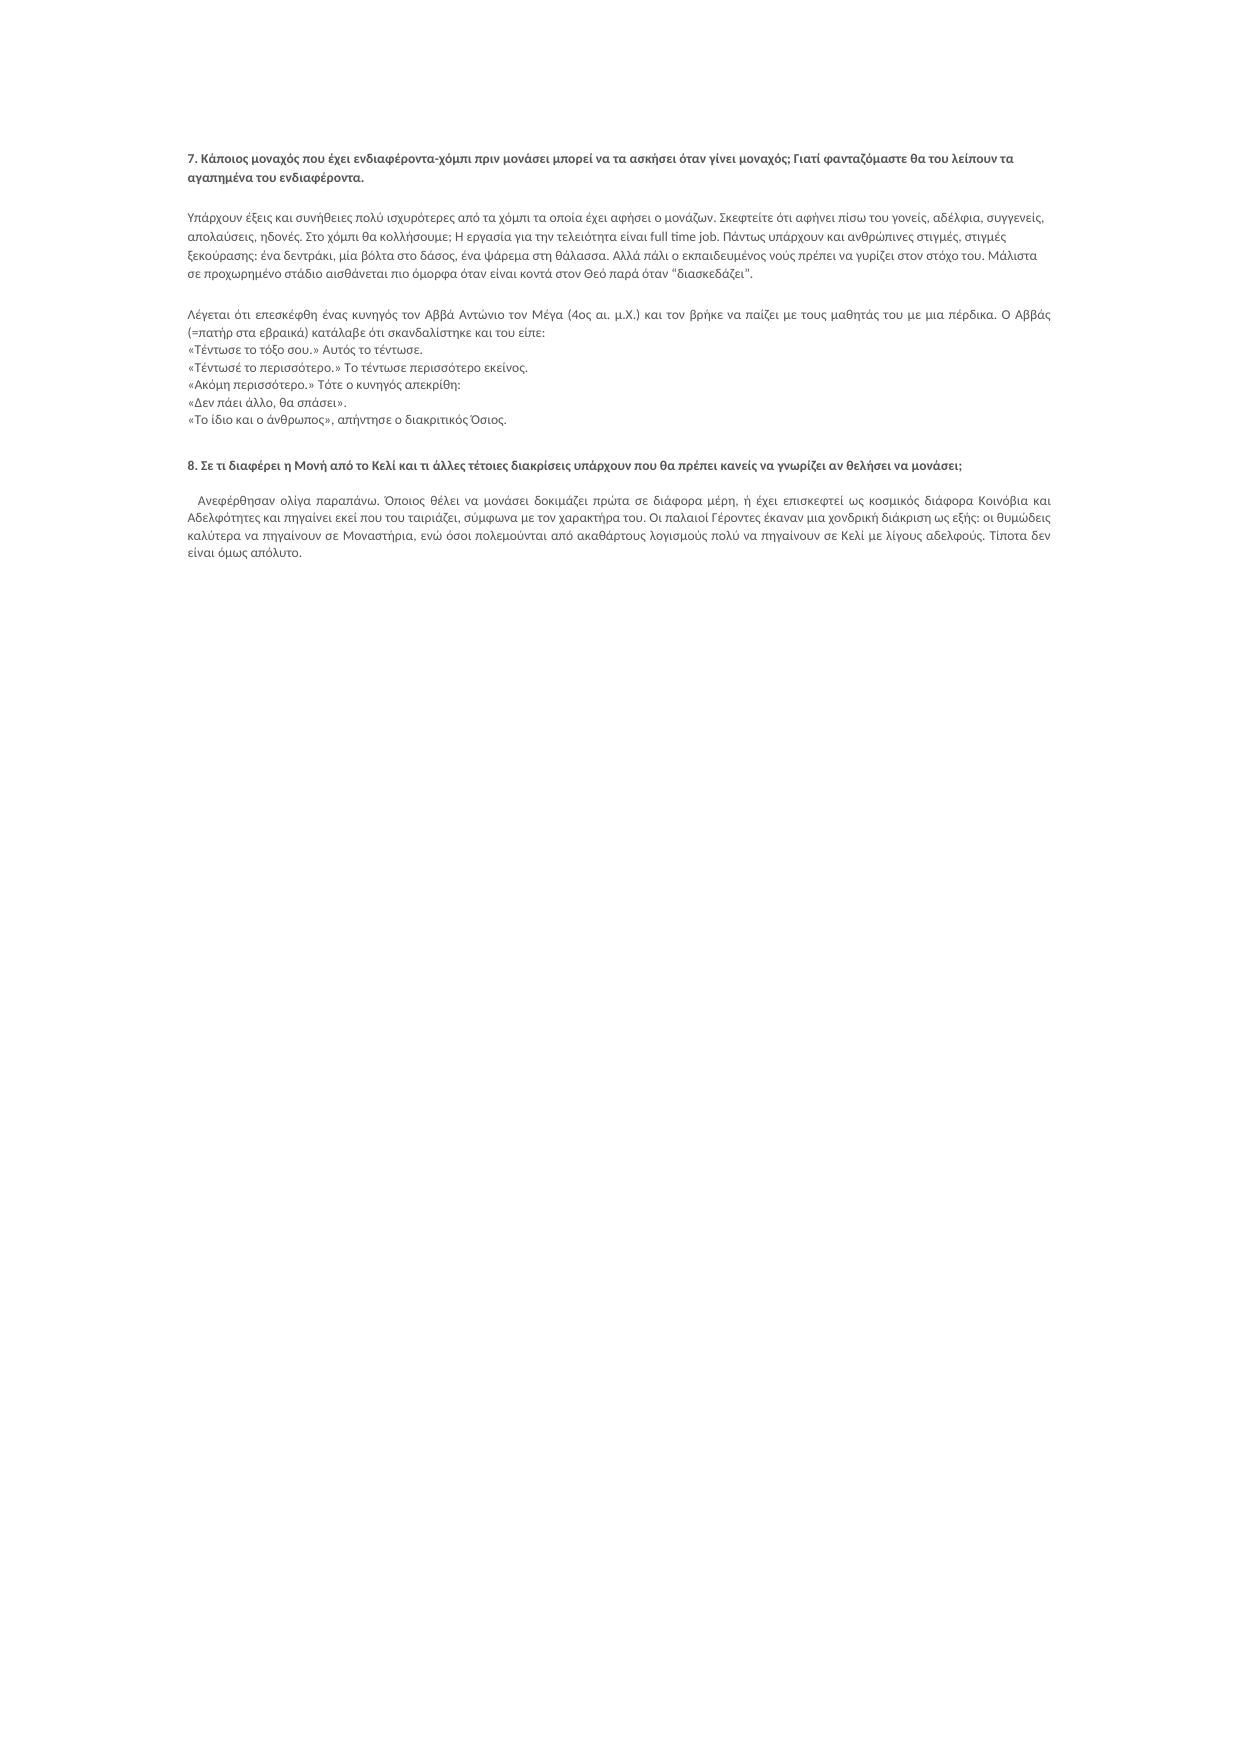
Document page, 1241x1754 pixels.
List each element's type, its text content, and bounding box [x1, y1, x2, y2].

text «Τέντωσε το τόξο σου.» Αυτός το τέντωσε. [187, 340, 1053, 358]
text «Το ίδιο και ο άνθρωπος», απήντησε ο διακριτικός Όσιος. [187, 410, 1053, 428]
text Ανεφέρθησαν ολίγα παραπάνω. Όποιος θέλει να μονάσει δοκιμάζει πρώτα σε διάφορα μέρη, ή έχει επισκεφτεί ως κοσμικός διάφορα Κοινόβια και Αδελφότητες και πηγαίνει εκεί που του ταιριάζει, σύμφωνα με τον χαρακτήρα του. Οι παλαιοί Γέροντες έκαναν μια χονδρική διάκριση ως εξής: οι θυμώδεις καλύτερα να πηγαίνουν σε Μοναστήρια, ενώ όσοι πολεμούνται από ακαθάρτους λογισμούς πολύ να πηγαίνουν σε Κελί με λίγους αδελφούς. Τίποτα δεν είναι όμως απόλυτο. [187, 522, 1053, 561]
text «Ακόμη περισσότερο.» Τότε ο κυνηγός απεκρίθη: [187, 375, 1053, 393]
text 8. Σε τι διαφέρει η Μονή από το Κελί και τι άλλες τέτοιες διακρίσεις υπάρχουν που θα πρέπει κανείς να γνωρίζει αν θελήσει να μονάσει; [187, 456, 1053, 473]
text «Τέντωσέ το περισσότερο.» Το τέντωσε περισσότερο εκείνος. [187, 358, 1053, 375]
text Λέγεται ότι επεσκέφθη ένας κυνηγός τον Αββά Αντώνιο τον Μέγα (4ος αι. μ.Χ.) και τον βρήκε να παίζει με τους μαθητάς του με μια πέρδικα. Ο Αββάς (=πατήρ στα εβραικά) κατάλαβε ότι σκανδαλίστηκε και του είπε: [187, 319, 1053, 340]
text «Δεν πάει άλλο, θα σπάσει». [187, 393, 1053, 410]
text Υπάρχουν έξεις και συνήθειες πολύ ισχυρότερες από τα χόμπι τα οποία έχει αφήσει ο μονάζων. Σκεφτείτε ότι αφήνει πίσω του γονείς, αδέλφια, συγγενείς, απολαύσεις, ηδονές. Στο χόμπι θα κολλήσουμε; Η εργασία για την τελειότητα είναι full time job. Πάντως υπάρχουν και ανθρώπινες στιγμές, στιγμές ξεκούρασης: ένα δεντράκι, μία βόλτα στο δάσος, ένα ψάρεμα στη θάλασσα. Αλλά πάλι ο εκπαιδευμένος νούς πρέπει να γυρίζει στον στόχο του. Μάλιστα σε προχωρημένο στάδιο αισθάνεται πιο όμορφα όταν είναι κοντά στον Θεό παρά όταν “διασκεδάζει”. [187, 209, 1053, 282]
text 7. Κάποιος μοναχός που έχει ενδιαφέροντα-χόμπι πριν μονάσει μπορεί να τα ασκήσει όταν γίνει μοναχός; Γιατί φανταζόμαστε θα του λείπουν τα αγαπημένα του ενδιαφέροντα. [187, 150, 1053, 186]
